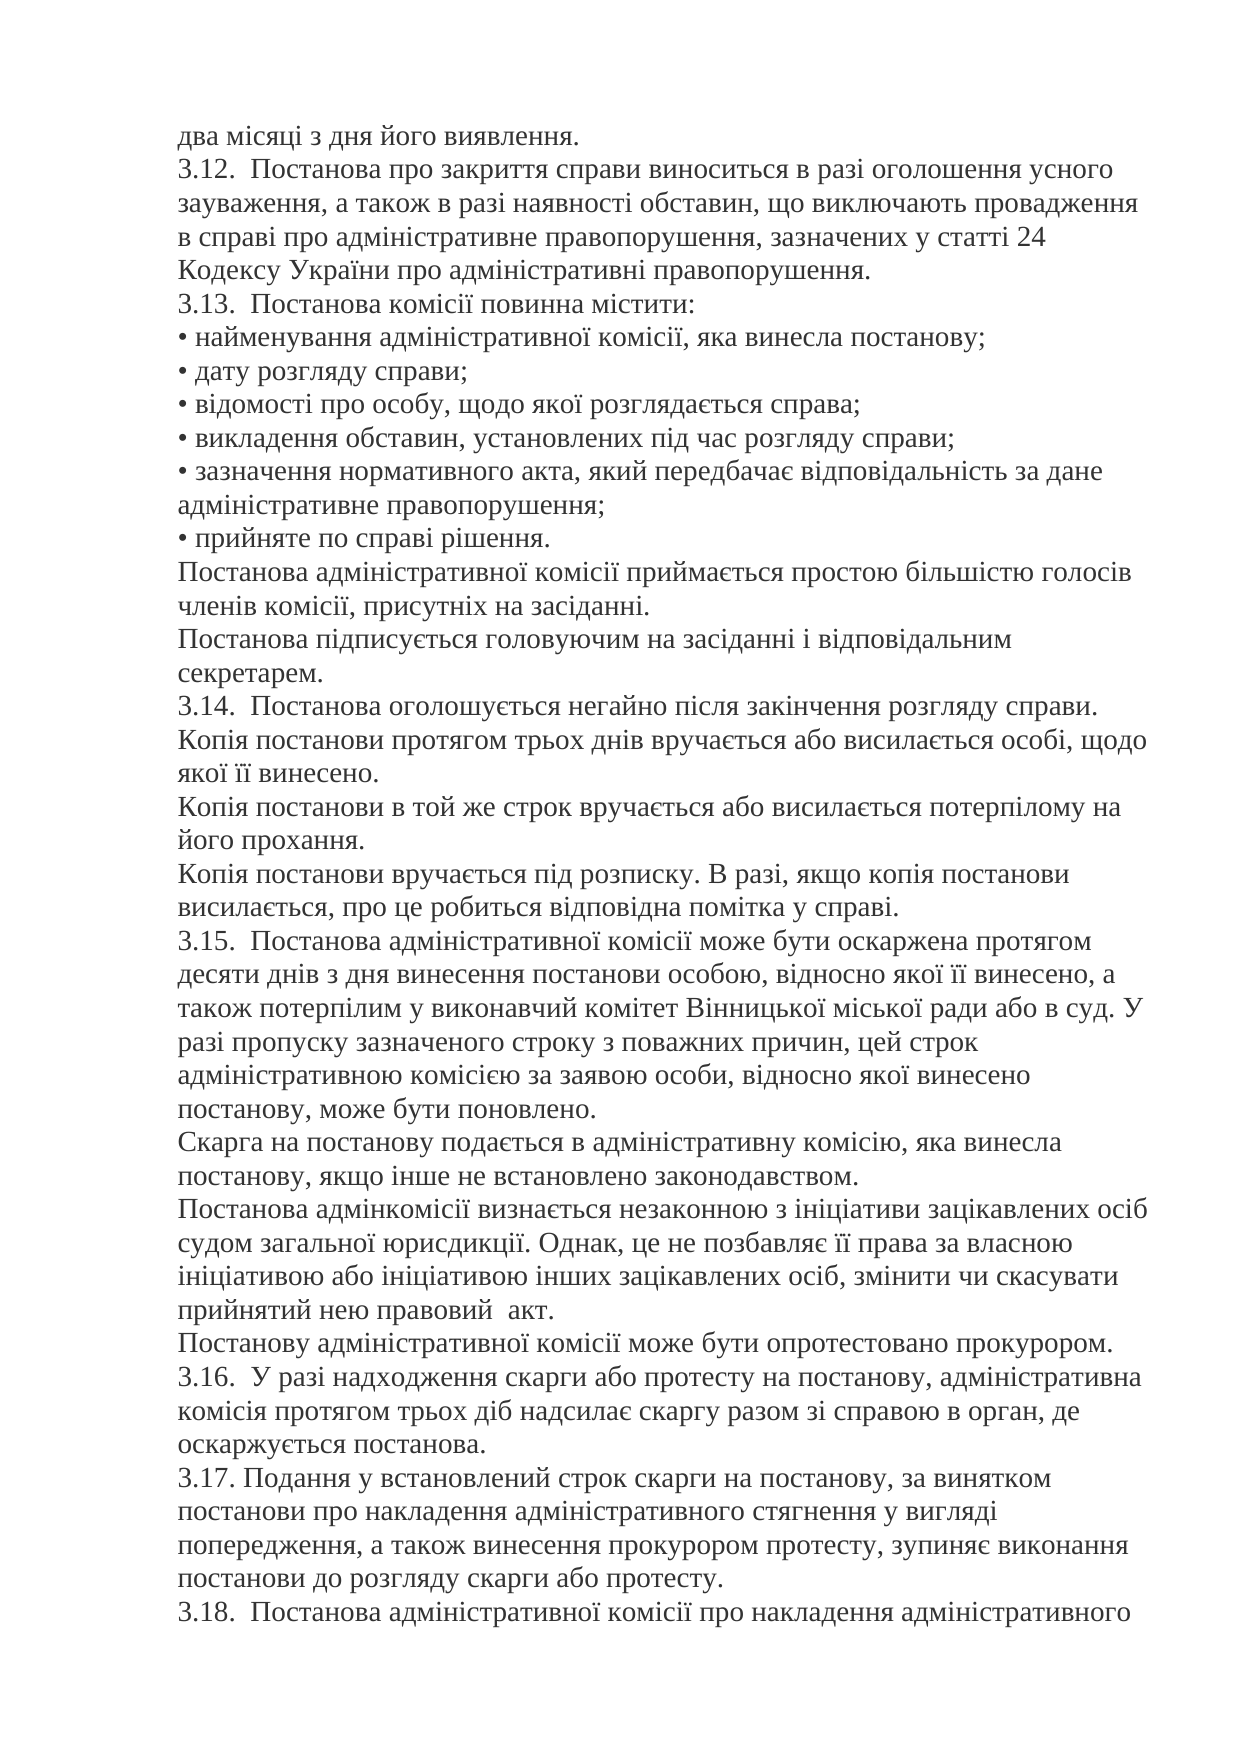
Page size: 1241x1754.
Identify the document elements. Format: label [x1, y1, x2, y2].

text [177, 118, 1152, 1627]
